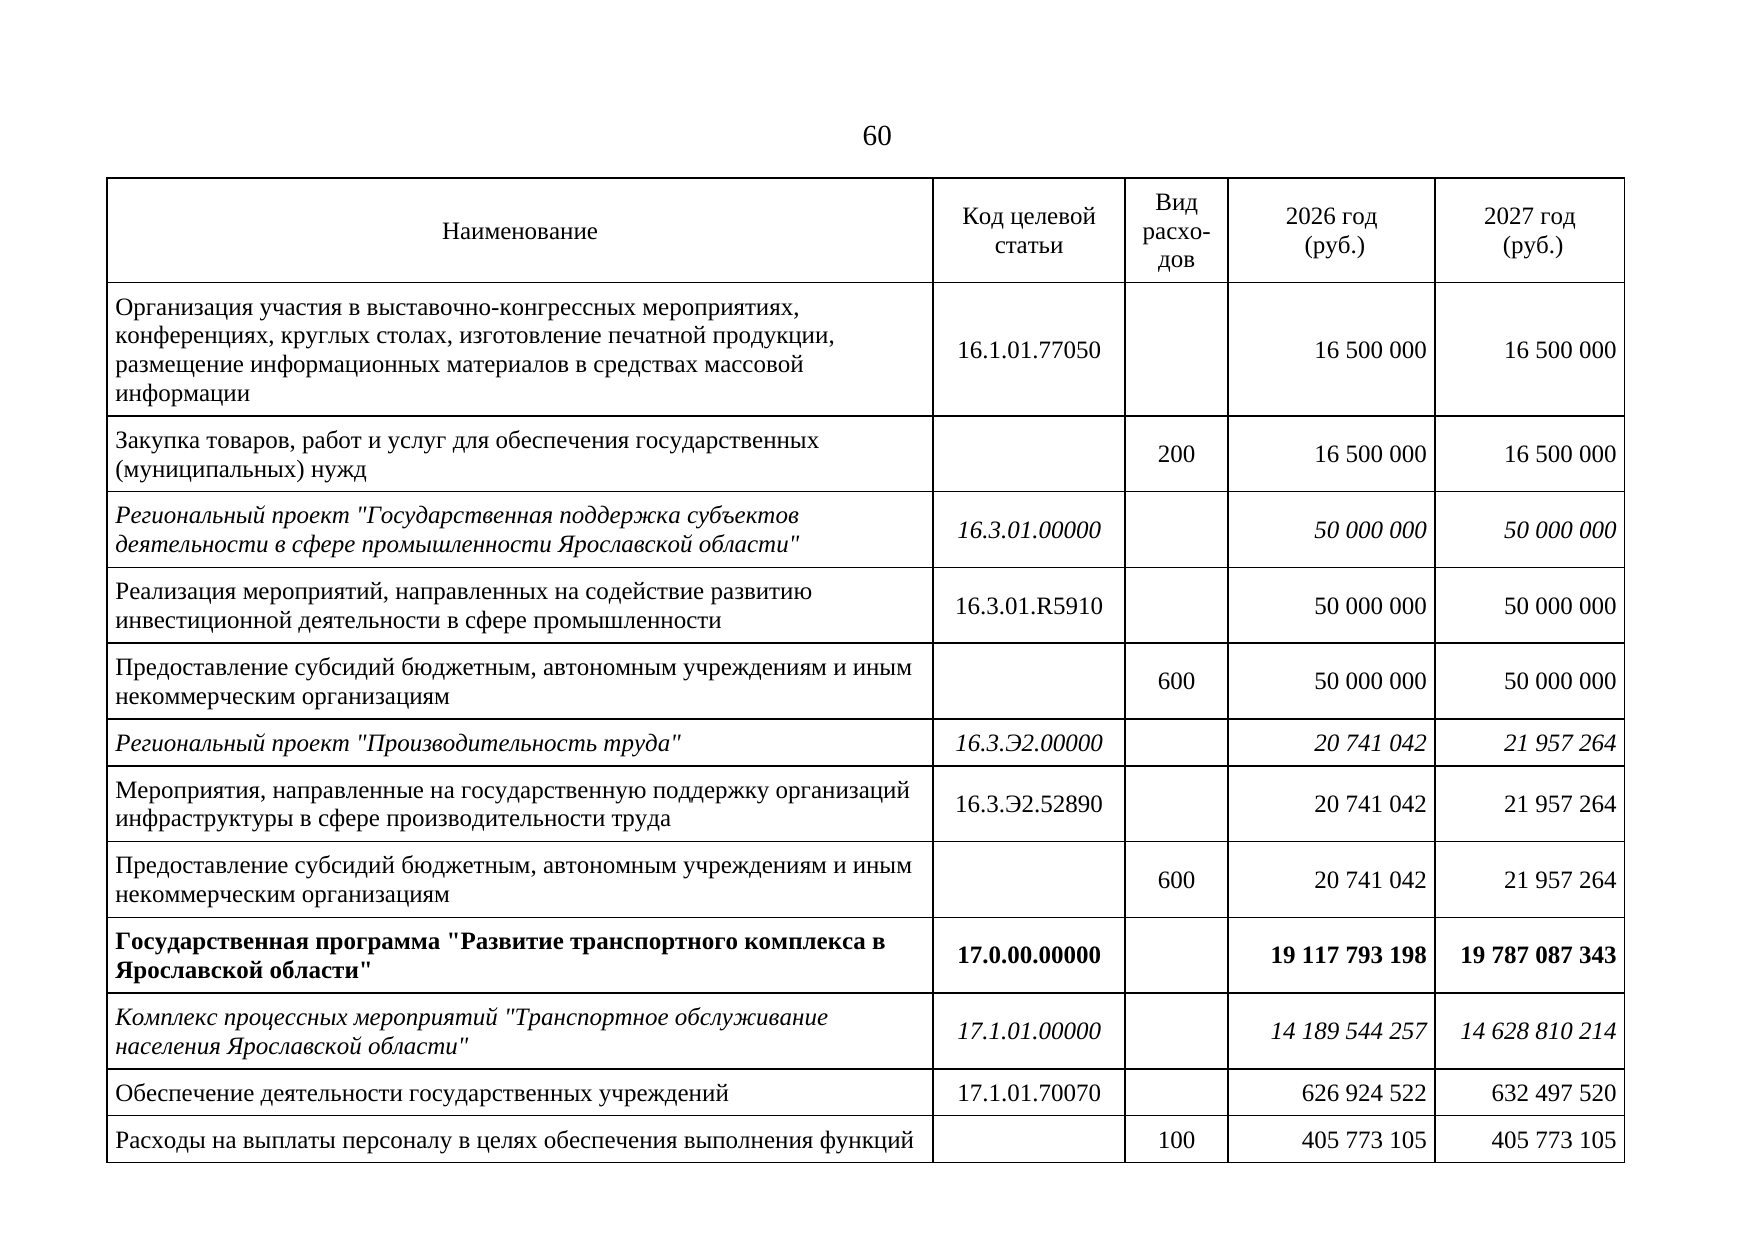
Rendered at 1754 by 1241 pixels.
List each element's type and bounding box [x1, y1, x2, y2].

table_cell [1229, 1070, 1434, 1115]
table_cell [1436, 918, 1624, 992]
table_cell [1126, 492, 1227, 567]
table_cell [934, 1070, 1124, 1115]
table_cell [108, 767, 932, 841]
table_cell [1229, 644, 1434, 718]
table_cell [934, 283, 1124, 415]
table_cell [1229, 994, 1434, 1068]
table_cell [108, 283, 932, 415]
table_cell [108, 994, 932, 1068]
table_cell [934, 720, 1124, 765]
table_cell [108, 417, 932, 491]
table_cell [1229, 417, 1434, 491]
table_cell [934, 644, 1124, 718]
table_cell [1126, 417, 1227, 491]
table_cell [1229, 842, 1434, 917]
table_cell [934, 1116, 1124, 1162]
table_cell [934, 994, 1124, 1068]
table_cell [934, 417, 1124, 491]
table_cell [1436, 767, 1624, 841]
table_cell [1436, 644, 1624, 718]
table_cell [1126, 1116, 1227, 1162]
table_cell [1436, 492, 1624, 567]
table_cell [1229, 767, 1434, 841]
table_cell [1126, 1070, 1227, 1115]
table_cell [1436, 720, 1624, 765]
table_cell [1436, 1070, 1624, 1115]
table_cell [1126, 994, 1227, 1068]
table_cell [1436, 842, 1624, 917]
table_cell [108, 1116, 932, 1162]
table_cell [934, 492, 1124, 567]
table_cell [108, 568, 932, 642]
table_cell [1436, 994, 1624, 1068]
table_header [1126, 179, 1227, 282]
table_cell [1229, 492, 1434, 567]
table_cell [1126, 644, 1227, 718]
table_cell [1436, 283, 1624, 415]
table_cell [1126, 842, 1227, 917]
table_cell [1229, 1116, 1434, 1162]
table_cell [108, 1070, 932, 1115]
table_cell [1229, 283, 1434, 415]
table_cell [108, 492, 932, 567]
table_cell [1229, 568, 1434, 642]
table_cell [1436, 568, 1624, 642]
table_header [1229, 179, 1434, 282]
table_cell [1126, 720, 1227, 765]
table_header [934, 179, 1124, 282]
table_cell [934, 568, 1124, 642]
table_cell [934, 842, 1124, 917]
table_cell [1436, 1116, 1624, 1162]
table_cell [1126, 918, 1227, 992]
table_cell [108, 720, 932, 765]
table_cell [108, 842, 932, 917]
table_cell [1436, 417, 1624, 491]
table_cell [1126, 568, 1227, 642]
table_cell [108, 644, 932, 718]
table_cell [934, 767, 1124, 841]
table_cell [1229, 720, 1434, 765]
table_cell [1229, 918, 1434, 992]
table_header [108, 179, 932, 282]
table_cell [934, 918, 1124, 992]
table_header [1436, 179, 1624, 282]
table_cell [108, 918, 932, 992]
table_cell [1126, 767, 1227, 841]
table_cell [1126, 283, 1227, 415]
